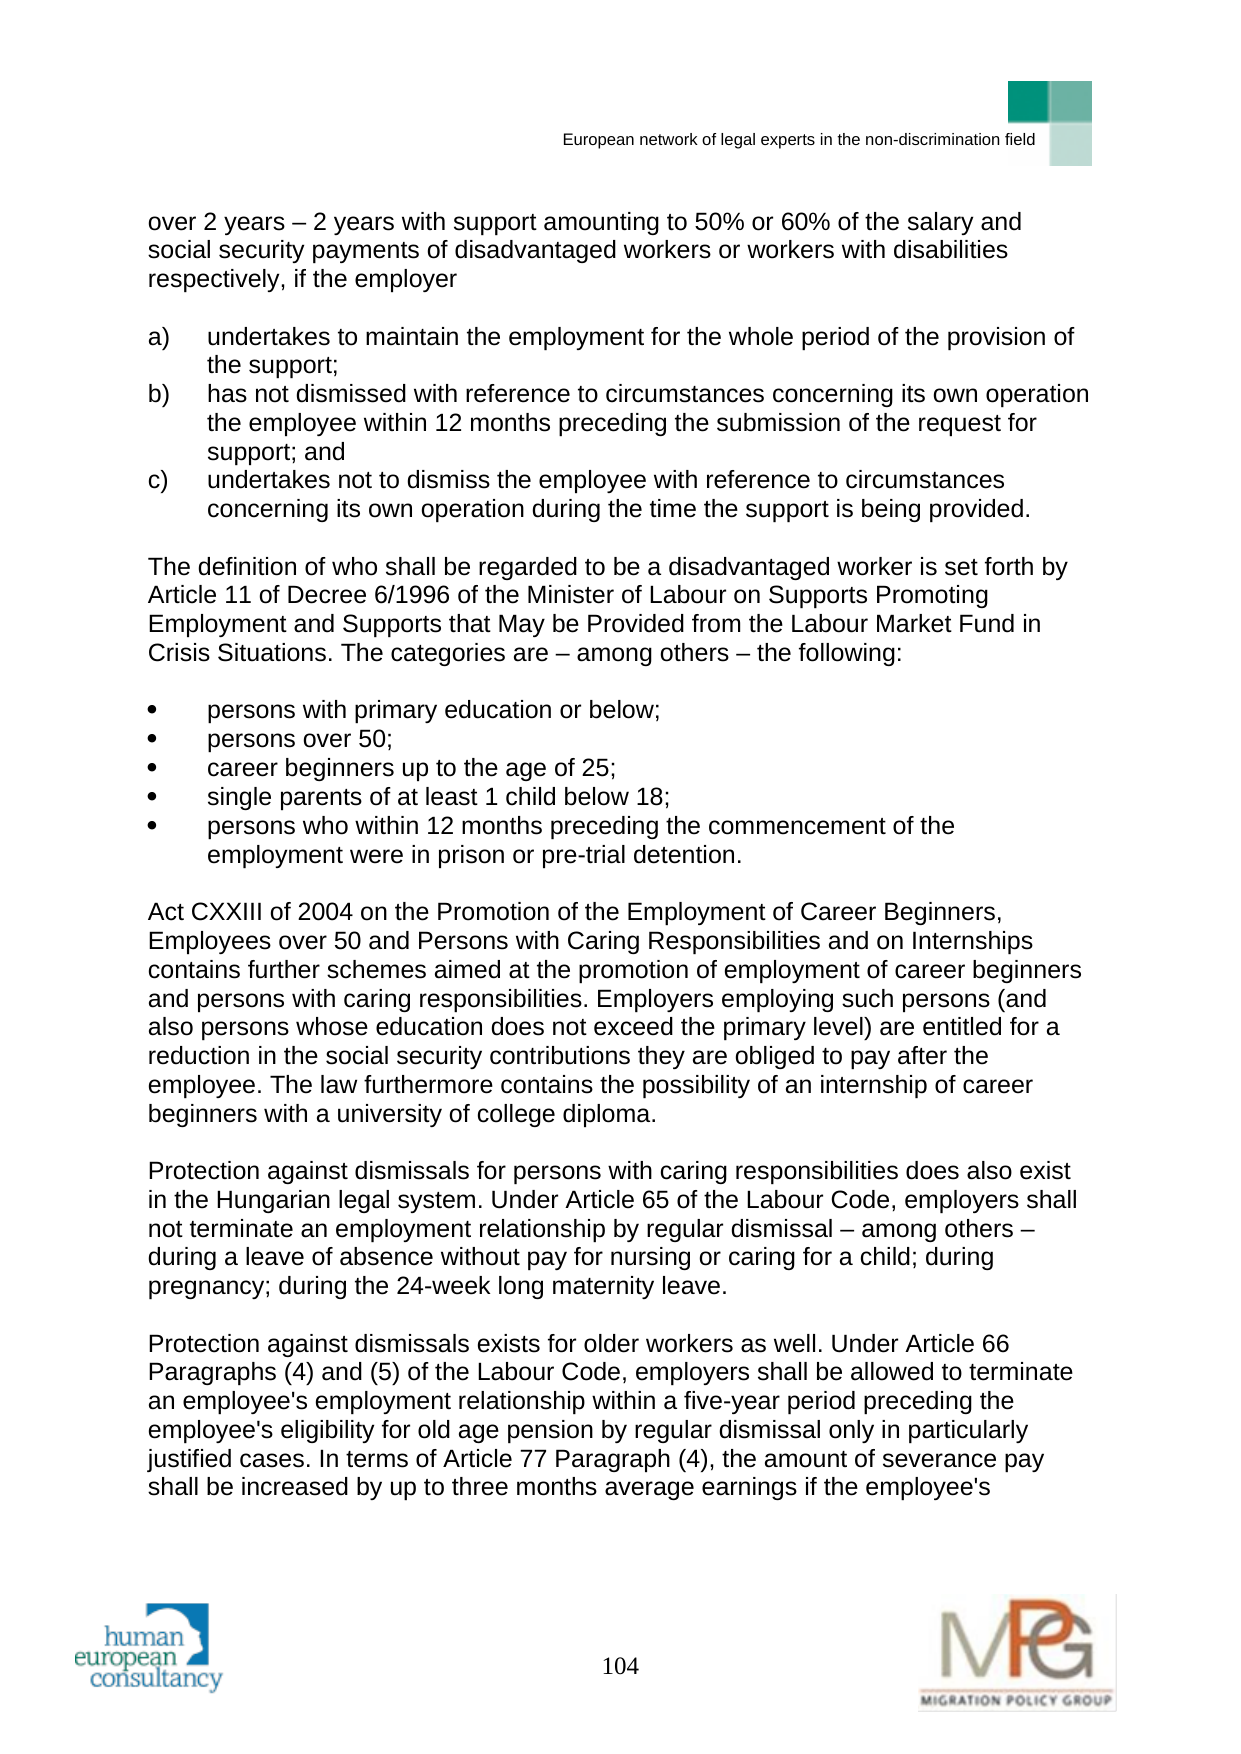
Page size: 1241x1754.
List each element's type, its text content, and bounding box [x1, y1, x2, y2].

picture [918, 1594, 1118, 1713]
list persons who within 12 months preceding the commencement of the employment were in prison or pre-trial detention. [148, 811, 1092, 868]
picture [1008, 81, 1092, 166]
list persons with primary education or below; [148, 696, 1092, 724]
text Protection against dismissals for persons with caring responsibilities does also exist in the Hungarian legal system. Under Article 65 of the Labour Code, employers shall not terminate an employment relationship by regular dismissal – among others – during a leave of absence without pay for nursing or caring for a child; during pregnancy; during the 24-week long maternity leave. [148, 1156, 1092, 1300]
list single parents of at least 1 child below 18; [148, 782, 1092, 811]
list has not dismissed with reference to circumstances concerning its own operation the employee within 12 months preceding the submission of the request for support; and [148, 379, 1092, 466]
picture [75, 1602, 228, 1695]
list career beginners up to the age of 25; [148, 753, 1092, 782]
text The definition of who shall be regarded to be a disadvantaged worker is set forth by Article 11 of Decree 6/1996 of the Minister of Labour on Supports Promoting Employment and Supports that May be Provided from the Labour Market Fund in Crisis Situations. The categories are – among others – the following: [148, 552, 1092, 667]
text Act CXXIII of 2004 on the Promotion of the Employment of Career Beginners, Employees over 50 and Persons with Caring Responsibilities and on Internships contains further schemes aimed at the promotion of employment of career beginners and persons with caring responsibilities. Employers employing such persons (and also persons whose education does not exceed the primary level) are entitled for a reduction in the social security contributions they are obliged to pay after the employee. The law furthermore contains the possibility of an internship of career beginners with a university of college diploma. [148, 897, 1092, 1127]
list persons over 50; [148, 724, 1092, 753]
list undertakes not to dismiss the employee with reference to circumstances concerning its own operation during the time the support is being provided. [148, 466, 1092, 523]
list undertakes to maintain the employment for the whole period of the provision of the support; [148, 322, 1092, 379]
